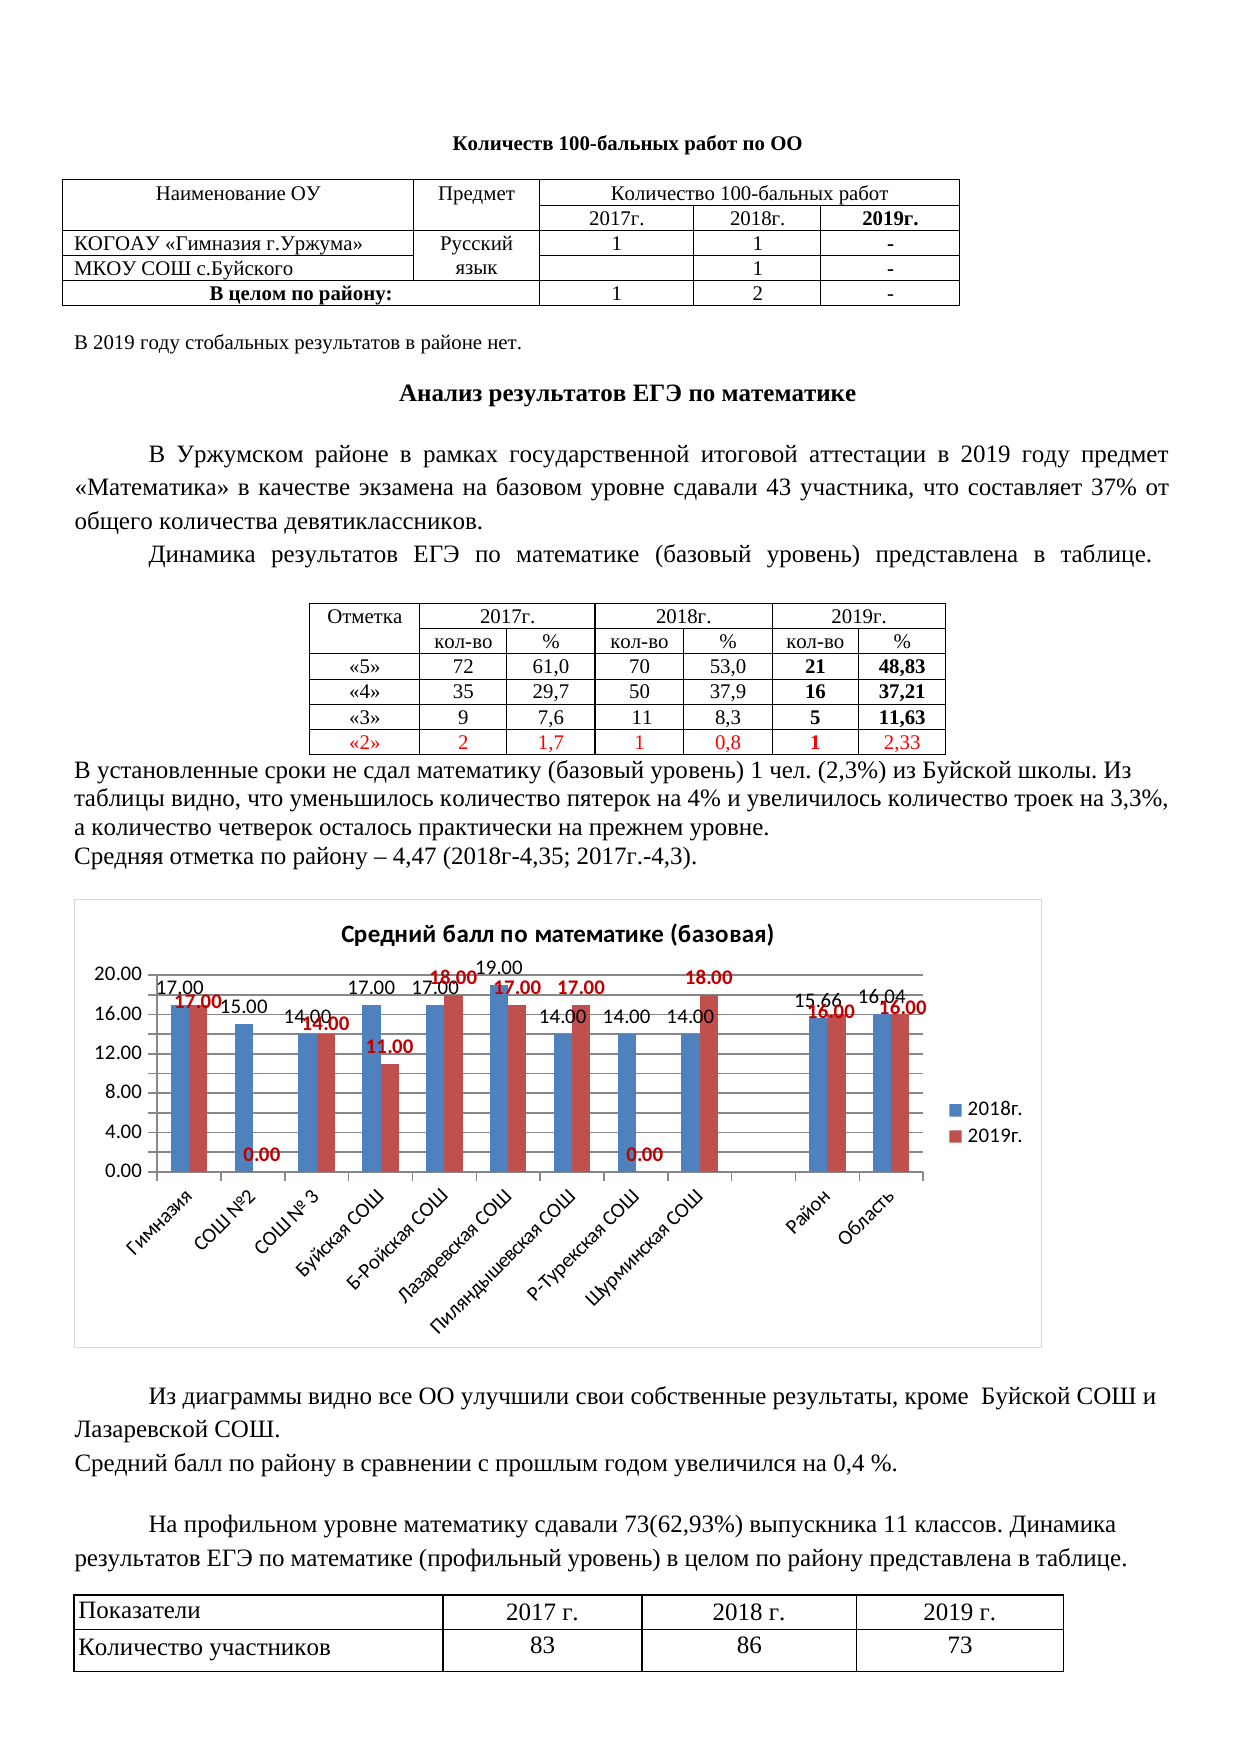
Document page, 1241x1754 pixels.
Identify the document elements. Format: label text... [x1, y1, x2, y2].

table_cell 9 [420, 705, 506, 729]
table_cell Количество участников [75, 1630, 442, 1671]
table_cell [540, 256, 693, 280]
text Количеств 100-бальных работ по ОО [74, 131, 1181, 155]
table_header Отметка [310, 604, 419, 653]
table_cell 73 [857, 1630, 1063, 1671]
table_header 2017г. [420, 604, 594, 628]
table_header 2017 г. [444, 1596, 641, 1628]
table_cell % [859, 629, 945, 653]
table_cell 21 [773, 654, 858, 678]
table_header 2018г. [596, 604, 772, 628]
table_cell «5» [310, 654, 419, 678]
table_cell кол-во [420, 629, 506, 653]
table_cell - [821, 231, 959, 255]
table_cell 37,21 [859, 680, 945, 703]
table_header Наименование ОУ [63, 180, 413, 229]
table_header Количество 100-бальных работ [540, 180, 959, 204]
table_header 2019г. [773, 604, 945, 628]
text В Уржумском районе в рамках государственной итоговой аттестации в 2019 году предмет «Математика» в качестве экзамена на базовом уровне сдавали 43 участника, что составляет 37% от общего количества девятиклассников. [74, 435, 1169, 536]
table_cell 1,7 [507, 730, 594, 754]
text В 2019 году стобальных результатов в районе нет. [74, 330, 1181, 354]
table_cell 50 [596, 680, 683, 703]
table_header 2019 г. [857, 1596, 1063, 1628]
table_header Предмет [414, 180, 539, 229]
table_cell 61,0 [507, 654, 594, 678]
table_cell 72 [420, 654, 506, 678]
table_cell 48,83 [859, 654, 945, 678]
table_cell 11,63 [859, 705, 945, 729]
table_cell «3» [310, 705, 419, 729]
table_cell 86 [643, 1630, 856, 1671]
table_cell 2 [694, 281, 820, 305]
table_cell 1 [773, 730, 858, 754]
table_cell 7,6 [507, 705, 594, 729]
table_cell КОГОАУ «Гимназия г.Уржума» [63, 231, 413, 255]
text Анализ результатов ЕГЭ по математике [74, 378, 1181, 407]
table_cell % [507, 629, 594, 653]
table_cell 5 [773, 705, 858, 729]
table_cell 1 [540, 281, 693, 305]
table_cell кол-во [596, 629, 683, 653]
table_cell - [821, 256, 959, 280]
table_cell «4» [310, 680, 419, 703]
table_cell 2019г. [821, 206, 959, 229]
table_cell 16 [773, 680, 858, 703]
table_cell В целом по району: [63, 281, 539, 305]
table_cell 83 [444, 1630, 641, 1671]
table_cell кол-во [773, 629, 858, 653]
table_cell 0,8 [684, 730, 772, 754]
table_cell 35 [420, 680, 506, 703]
table_cell 29,7 [507, 680, 594, 703]
table_cell 1 [694, 231, 820, 255]
table_cell % [684, 629, 772, 653]
text Из диаграммы видно все ОО улучшили свои собственные результаты, кроме Буйской СОШ и Лазаревской СОШ. Средний балл по району в сравнении с прошлым годом увеличился на 0,4 %. [74, 1377, 1170, 1478]
table_header 2018 г. [643, 1596, 856, 1628]
table_header Показатели [75, 1596, 442, 1628]
text Динамика результатов ЕГЭ по математике (базовый уровень) представлена в таблице. [74, 536, 1169, 603]
table_cell 1 [694, 256, 820, 280]
table_cell 11 [596, 705, 683, 729]
table_cell МКОУ СОШ с.Буйского [63, 256, 413, 280]
table_cell 2018г. [694, 206, 820, 229]
table_cell Русский язык [414, 231, 539, 280]
text На профильном уровне математику сдавали 73(62,93%) выпускника 11 классов. Динамика результатов ЕГЭ по математике (профильный уровень) в целом по району представлена в таблице. [74, 1506, 1181, 1573]
table_cell 2,33 [859, 730, 945, 754]
table_cell 2017г. [540, 206, 693, 229]
table_cell «2» [310, 730, 419, 754]
text В установленные сроки не сдал математику (базовый уровень) 1 чел. (2,3%) из Буйской школы. Из таблицы видно, что уменьшилось количество пятерок на 4% и увеличилось количество троек на 3,3%, а количество четверок осталось практически на прежнем уровне. Средняя отметка по району – 4,47 (2018г-4,35; 2017г.-4,3). [74, 755, 1181, 870]
table_cell - [821, 281, 959, 305]
table_cell 53,0 [684, 654, 772, 678]
table_cell 1 [540, 231, 693, 255]
table_cell 8,3 [684, 705, 772, 729]
table_cell 37,9 [684, 680, 772, 703]
table_cell 1 [596, 730, 683, 754]
table_cell 2 [420, 730, 506, 754]
table_cell 70 [596, 654, 683, 678]
